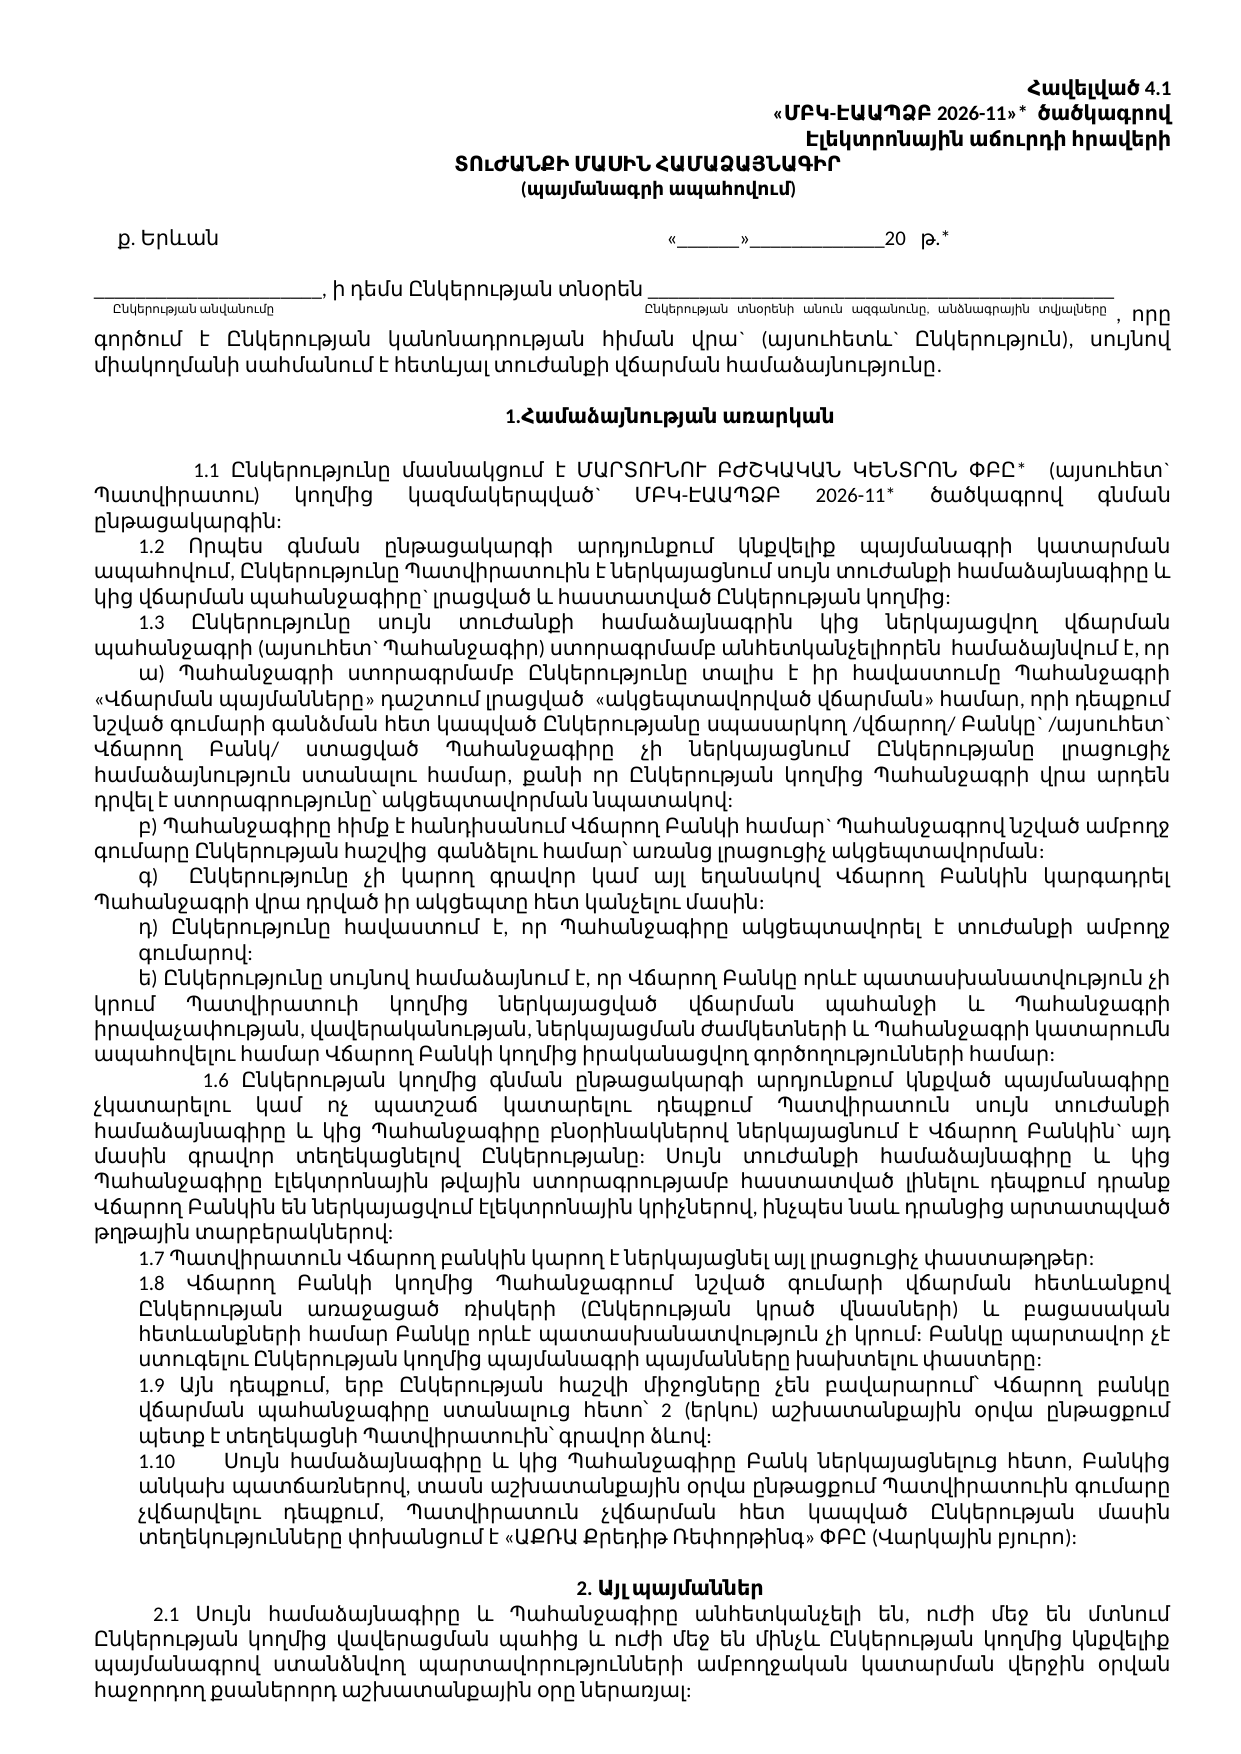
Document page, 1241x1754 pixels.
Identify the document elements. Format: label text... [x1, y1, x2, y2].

text 1.10 Սույն համաձայնագիրը և կից Պահանջագիրը Բանկ ներկայացնելուց հետո, Բանկից անկախ պատճառներով, տասն աշխատանքային օրվա ընթացքում Պատվիրատուին գումարը չվճարվելու դեպքում, Պատվիրատուն չվճարման հետ կապված Ընկերության մասին տեղեկությունները փոխանցում է «ԱՔՌԱ Քրեդիթ Ռեփորթինգ» ՓԲԸ (Վարկային բյուրո): [138, 1448, 1171, 1550]
text 1.6 Ընկերության կողմից գնման ընթացակարգի արդյունքում կնքված պայմանագիրը չկատարելու կամ ոչ պատշաճ կատարելու դեպքում Պատվիրատուն սույն տուժանքի համաձայնագիրը և կից Պահանջագիրը բնօրինակներով ներկայացնում է Վճարող Բանկին` այդ մասին գրավոր տեղեկացնելով Ընկերությանը: Սույն տուժանքի համաձայնագիրը և կից Պահանջագիրը էլեկտրոնային թվային ստորագրությամբ հաստատված լինելու դեպքում դրանք Վճարող Բանկին են ներկայացվում էլեկտրոնային կրիչներով, ինչպես նաև դրանցից արտատպված թղթային տարբերակներով: [94, 1067, 1171, 1245]
text 2.1 Սույն համաձայնագիրը և Պահանջագիրը անհետկանչելի են, ուժի մեջ են մտնում Ընկերության կողմից վավերացման պահից և ուժի մեջ են մինչև Ընկերության կողմից կնքվելիք պայմանագրով ստանձնվող պարտավորությունների ամբողջական կատարման վերջին օրվան հաջորդող քսաներորդ աշխատանքային օրը ներառյալ: [94, 1601, 1171, 1702]
text բ) Պահանջագիրը հիմք է հանդիսանում Վճարող Բանկի համար` Պահանջագրով նշված ամբողջ գումարը Ընկերության հաշվից գանձելու համար՝ առանց լրացուցիչ ակցեպտավորման: [94, 813, 1171, 864]
text ե) Ընկերությունը սույնով համաձայնում է, որ Վճարող Բանկը որևէ պատասխանատվություն չի կրում Պատվիրատուի կողմից ներկայացված վճարման պահանջի և Պահանջագրի իրավաչափության, վավերականության, ներկայացման ժամկետների և Պահանջագրի կատարումն ապահովելու համար Վճարող Բանկի կողմից իրականացվող գործողությունների համար: [94, 965, 1171, 1067]
text ______________________, ի դեմս Ընկերության տնօրեն _____________________________________________ [94, 276, 1171, 301]
text 1.8 Վճարող Բանկի կողմից Պահանջագրում նշված գումարի վճարման հետևանքով Ընկերության առաջացած ռիսկերի (Ընկերության կրած վնասների) և բացասական հետևանքների համար Բանկը որևէ պատասխանատվություն չի կրում: Բանկը պարտավոր չէ ստուգելու Ընկերության կողմից պայմանագրի պայմանները խախտելու փաստերը: [138, 1270, 1171, 1372]
text Հավելված 4.1 [94, 75, 1171, 100]
text ՏՈւԺԱՆՔԻ ՄԱՍԻՆ ՀԱՄԱՁԱՅՆԱԳԻՐ [94, 151, 1171, 177]
text 1.7 Պատվիրատուն Վճարող բանկին կարող է ներկայացնել այլ լրացուցիչ փաստաթղթեր: [138, 1245, 1171, 1270]
text գ) Ընկերությունը չի կարող գրավոր կամ այլ եղանակով Վճարող Բանկին կարգադրել Պահանջագրի վրա դրված իր ակցեպտը հետ կանչելու մասին: [94, 864, 1171, 914]
text 1.Համաձայնության առարկան [169, 403, 1171, 428]
text ք. Երևան «______»_____________20 թ.* [94, 225, 1171, 250]
text ա) Պահանջագրի ստորագրմամբ Ընկերությունը տալիս է իր հավաստումը Պահանջագրի «Վճարման պայմանները» դաշտում լրացված «ակցեպտավորված վճարման» համար, որի դեպքում նշված գումարի գանձման հետ կապված Ընկերությանը սպասարկող /վճարող/ Բանկը` /այսուհետ` Վճարող Բանկ/ ստացված Պահանջագիրը չի ներկայացնում Ընկերությանը լրացուցիչ համաձայնություն ստանալու համար, քանի որ Ընկերության կողմից Պահանջագրի վրա արդեն դրվել է ստորագրությունը՝ ակցեպտավորման նպատակով: [94, 660, 1171, 813]
text 1.3 Ընկերությունը սույն տուժանքի համաձայնագրին կից ներկայացվող վճարման պահանջագրի (այսուհետ` Պահանջագիր) ստորագրմամբ անհետկանչելիորեն համաձայնվում է, որ [94, 609, 1171, 660]
text Ընկերության անվանումը Ընկերության տնօրենի անուն ազգանունը, անձնագրային տվյալները , որը գործում է Ընկերության կանոնադրության հիման վրա` (այսուհետև` Ընկերություն), սույնով միակողմանի սահմանում է հետևյալ տուժանքի վճարման համաձայնությունը. [94, 301, 1171, 377]
text 1.9 Այն դեպքում, երբ Ընկերության հաշվի միջոցները չեն բավարարում՝ Վճարող բանկը վճարման պահանջագիրը ստանալուց հետո՝ 2 (երկու) աշխատանքային օրվա ընթացքում պետք է տեղեկացնի Պատվիրատուին՝ գրավոր ձևով: [138, 1372, 1171, 1448]
text դ) Ընկերությունը հավաստում է, որ Պահանջագիրը ակցեպտավորել է տուժանքի ամբողջ գումարով: [138, 914, 1171, 965]
text «ՄԲԿ-ԷԱԱՊՁԲ 2026-11»* ծածկագրով [94, 100, 1171, 126]
text 1.1 Ընկերությունը մասնակցում է ՄԱՐՏՈՒՆՈՒ ԲԺՇԿԱԿԱՆ ԿԵՆՏՐՈՆ ՓԲԸ* (այսուհետ` Պատվիրատու) կողմից կազմակերպված` ՄԲԿ-ԷԱԱՊՁԲ 2026-11* ծածկագրով գնման ընթացակարգին: [94, 457, 1171, 533]
text 1.2 Որպես գնման ընթացակարգի արդյունքում կնքվելիք պայմանագրի կատարման ապահովում, Ընկերությունը Պատվիրատուին է ներկայացնում սույն տուժանքի համաձայնագիրը և կից վճարման պահանջագիրը` լրացված և հաստատված Ընկերության կողմից: [94, 533, 1171, 609]
text 2. Այլ պայմաններ [169, 1575, 1171, 1601]
text (պայմանագրի ապահովում) [94, 177, 1171, 199]
text Էլեկտրոնային աճուրդի հրավերի [94, 126, 1171, 151]
